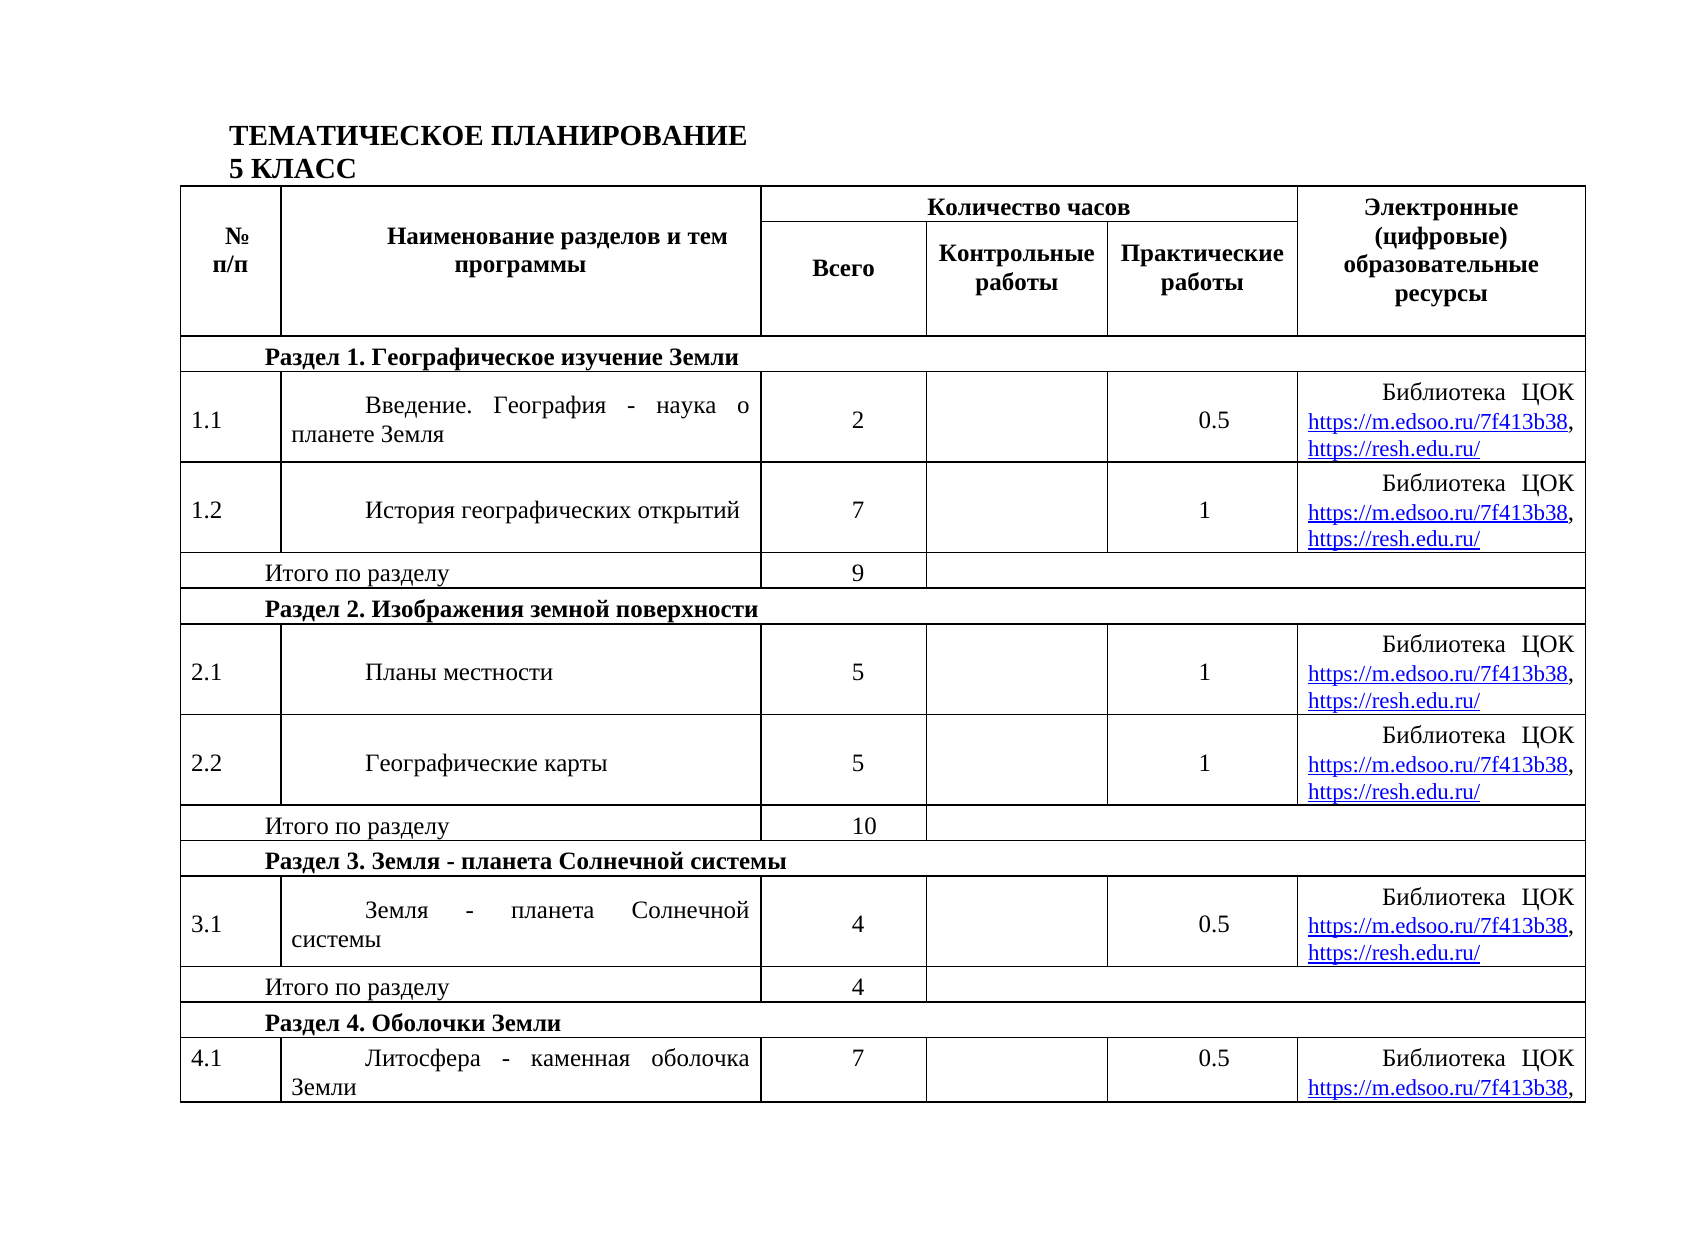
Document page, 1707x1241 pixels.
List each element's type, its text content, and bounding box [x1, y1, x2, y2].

table_header Наименование разделов и тем программы [282, 187, 760, 335]
table_cell Введение. География - наука о планете Земля [282, 372, 760, 461]
table_cell Библиотека ЦОК https://m.edsoo.ru/7f413b38, https://resh.edu.ru/ [1298, 625, 1585, 713]
table_cell 10 [762, 806, 926, 839]
table_cell Раздел 2. Изображения земной поверхности [181, 589, 1585, 623]
table_cell 5 [762, 715, 926, 804]
table_header № п/п [181, 187, 280, 335]
table_cell 4.1 [181, 1038, 280, 1101]
table_cell 1.2 [181, 463, 280, 552]
table_cell Всего [762, 222, 926, 335]
table_cell [927, 715, 1107, 804]
table_cell Раздел 3. Земля - планета Солнечной системы [181, 841, 1585, 875]
table_cell Итого по разделу [181, 967, 760, 1001]
table_cell Контрольные работы [927, 222, 1107, 335]
table_cell 2 [762, 372, 926, 461]
table_cell [927, 806, 1585, 839]
table_cell 0.5 [1108, 372, 1297, 461]
table_cell 2.1 [181, 625, 280, 713]
table_cell Библиотека ЦОК https://m.edsoo.ru/7f413b38, https://resh.edu.ru/ [1298, 372, 1585, 461]
table_cell 3.1 [181, 877, 280, 966]
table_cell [1298, 877, 1585, 966]
table_cell Географические карты [282, 715, 760, 804]
table_cell 4 [762, 967, 926, 1001]
table_cell 7 [762, 1038, 926, 1101]
table_cell Библиотека ЦОК https://m.edsoo.ru/7f413b38, https://resh.edu.ru/ [1298, 715, 1585, 804]
table_cell 0.5 [1108, 877, 1297, 966]
table_cell 7 [762, 463, 926, 552]
table_cell Итого по разделу [181, 553, 760, 587]
table_cell 1 [1108, 625, 1297, 713]
table_cell 4 [762, 877, 926, 966]
table_cell [927, 1038, 1107, 1101]
table_cell 5 [762, 625, 926, 713]
text ТЕМАТИЧЕСКОЕ ПЛАНИРОВАНИЕ [148, 118, 1618, 152]
table_cell 1 [1108, 715, 1297, 804]
table_cell [927, 463, 1107, 552]
table_cell 0.5 [1108, 1038, 1297, 1101]
table_cell [927, 877, 1107, 966]
table_header Количество часов [762, 187, 1297, 221]
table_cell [1298, 1038, 1585, 1101]
table_cell Библиотека ЦОК https://m.edsoo.ru/7f413b38, https://resh.edu.ru/ [1298, 463, 1585, 552]
table_cell Земля - планета Солнечной системы [282, 877, 760, 966]
text 5 КЛАСС [148, 152, 1618, 185]
table_header Электронные (цифровые) образовательные ресурсы [1298, 187, 1585, 335]
table_cell 2.2 [181, 715, 280, 804]
table_cell Итого по разделу [181, 806, 760, 839]
table_cell Раздел 1. Географическое изучение Земли [181, 337, 1585, 371]
table_cell История географических открытий [282, 463, 760, 552]
table_cell 9 [762, 553, 926, 587]
table_cell Планы местности [282, 625, 760, 713]
table_cell Практические работы [1108, 222, 1297, 335]
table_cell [282, 1038, 760, 1101]
table_cell [927, 553, 1585, 587]
table_cell [927, 625, 1107, 713]
table_cell Раздел 4. Оболочки Земли [181, 1003, 1585, 1037]
table_cell [927, 372, 1107, 461]
table_cell 1 [1108, 463, 1297, 552]
table_cell [927, 967, 1585, 1001]
table_cell 1.1 [181, 372, 280, 461]
